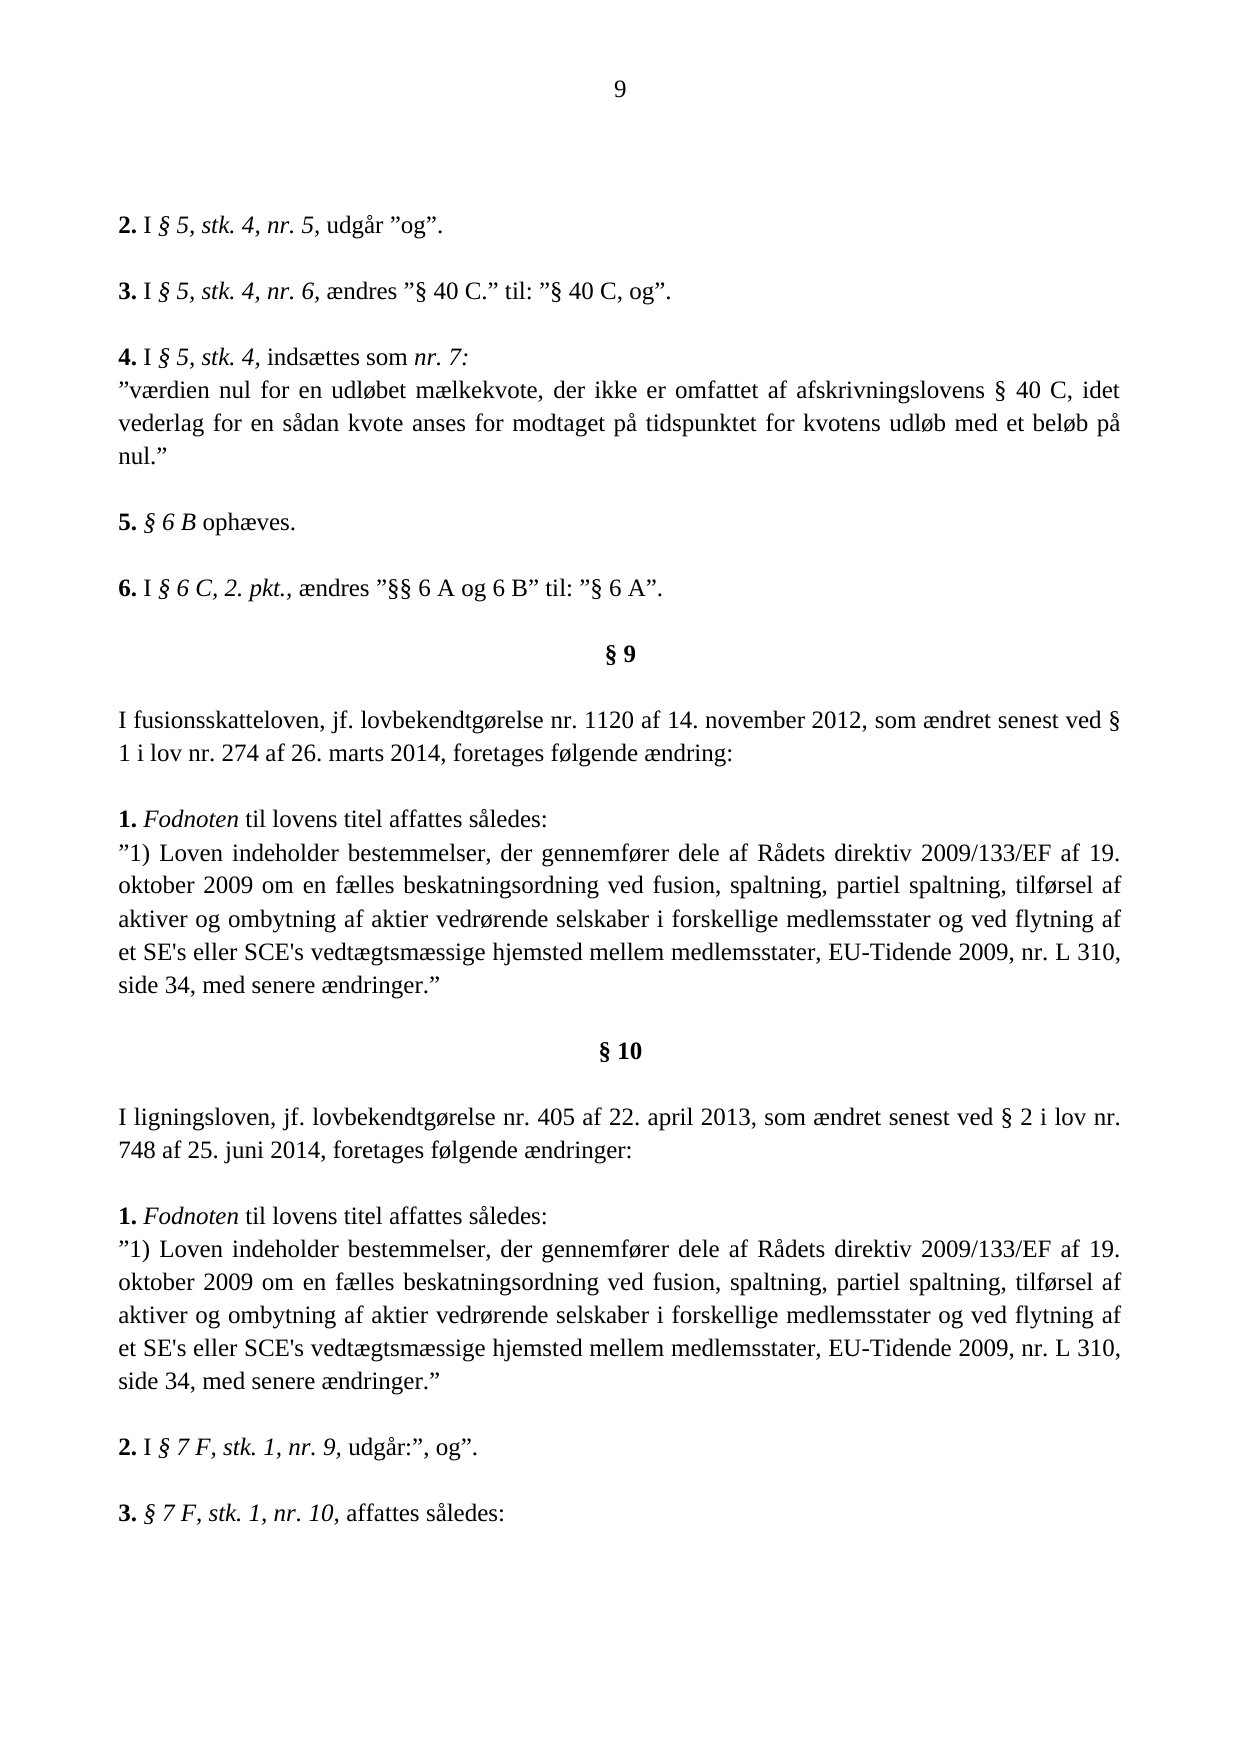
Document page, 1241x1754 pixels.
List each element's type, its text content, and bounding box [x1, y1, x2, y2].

text 3. I § 5, stk. 4, nr. 6, ændres ”§ 40 C.” til: ”§ 40 C, og”. [118, 276, 1122, 305]
text § 10 [118, 1036, 1122, 1064]
text ”værdien nul for en udløbet mælkekvote, der ikke er omfattet af afskrivningslovens § 40 C, idet vederlag for en sådan kvote anses for modtaget på tidspunktet for kvotens udløb med et beløb på nul.” [118, 375, 1122, 470]
text ”1) Loven indeholder bestemmelser, der gennemfører dele af Rådets direktiv 2009/133/EF af 19. oktober 2009 om en fælles beskatningsordning ved fusion, spaltning, partiel spaltning, tilførsel af aktiver og ombytning af aktier vedrørende selskaber i forskellige medlemsstater og ved flytning af et SE's eller SCE's vedtægtsmæssige hjemsted mellem medlemsstater, EU-Tidende 2009, nr. L 310, side 34, med senere ændringer.” [118, 838, 1122, 998]
text 4. I § 5, stk. 4, indsættes som nr. 7: [118, 342, 1122, 371]
text I fusionsskatteloven, jf. lovbekendtgørelse nr. 1120 af 14. november 2012, som ændret senest ved § 1 i lov nr. 274 af 26. marts 2014, foretages følgende ændring: [118, 706, 1122, 767]
text 6. I § 6 C, 2. pkt., ændres ”§§ 6 A og 6 B” til: ”§ 6 A”. [118, 573, 1122, 602]
text 1. Fodnoten til lovens titel affattes således: [118, 804, 1122, 833]
text ”1) Loven indeholder bestemmelser, der gennemfører dele af Rådets direktiv 2009/133/EF af 19. oktober 2009 om en fælles beskatningsordning ved fusion, spaltning, partiel spaltning, tilførsel af aktiver og ombytning af aktier vedrørende selskaber i forskellige medlemsstater og ved flytning af et SE's eller SCE's vedtægtsmæssige hjemsted mellem medlemsstater, EU-Tidende 2009, nr. L 310, side 34, med senere ændringer.” [118, 1234, 1122, 1395]
text I ligningsloven, jf. lovbekendtgørelse nr. 405 af 22. april 2013, som ændret senest ved § 2 i lov nr. 748 af 25. juni 2014, foretages følgende ændringer: [118, 1102, 1122, 1163]
text 2. I § 5, stk. 4, nr. 5, udgår ”og”. [118, 210, 1122, 239]
text 1. Fodnoten til lovens titel affattes således: [118, 1201, 1122, 1229]
text § 9 [118, 639, 1122, 668]
text 5. § 6 B ophæves. [118, 507, 1122, 536]
text 3. § 7 F, stk. 1, nr. 10, affattes således: [118, 1498, 1122, 1527]
text 2. I § 7 F, stk. 1, nr. 9, udgår:”, og”. [118, 1432, 1122, 1461]
